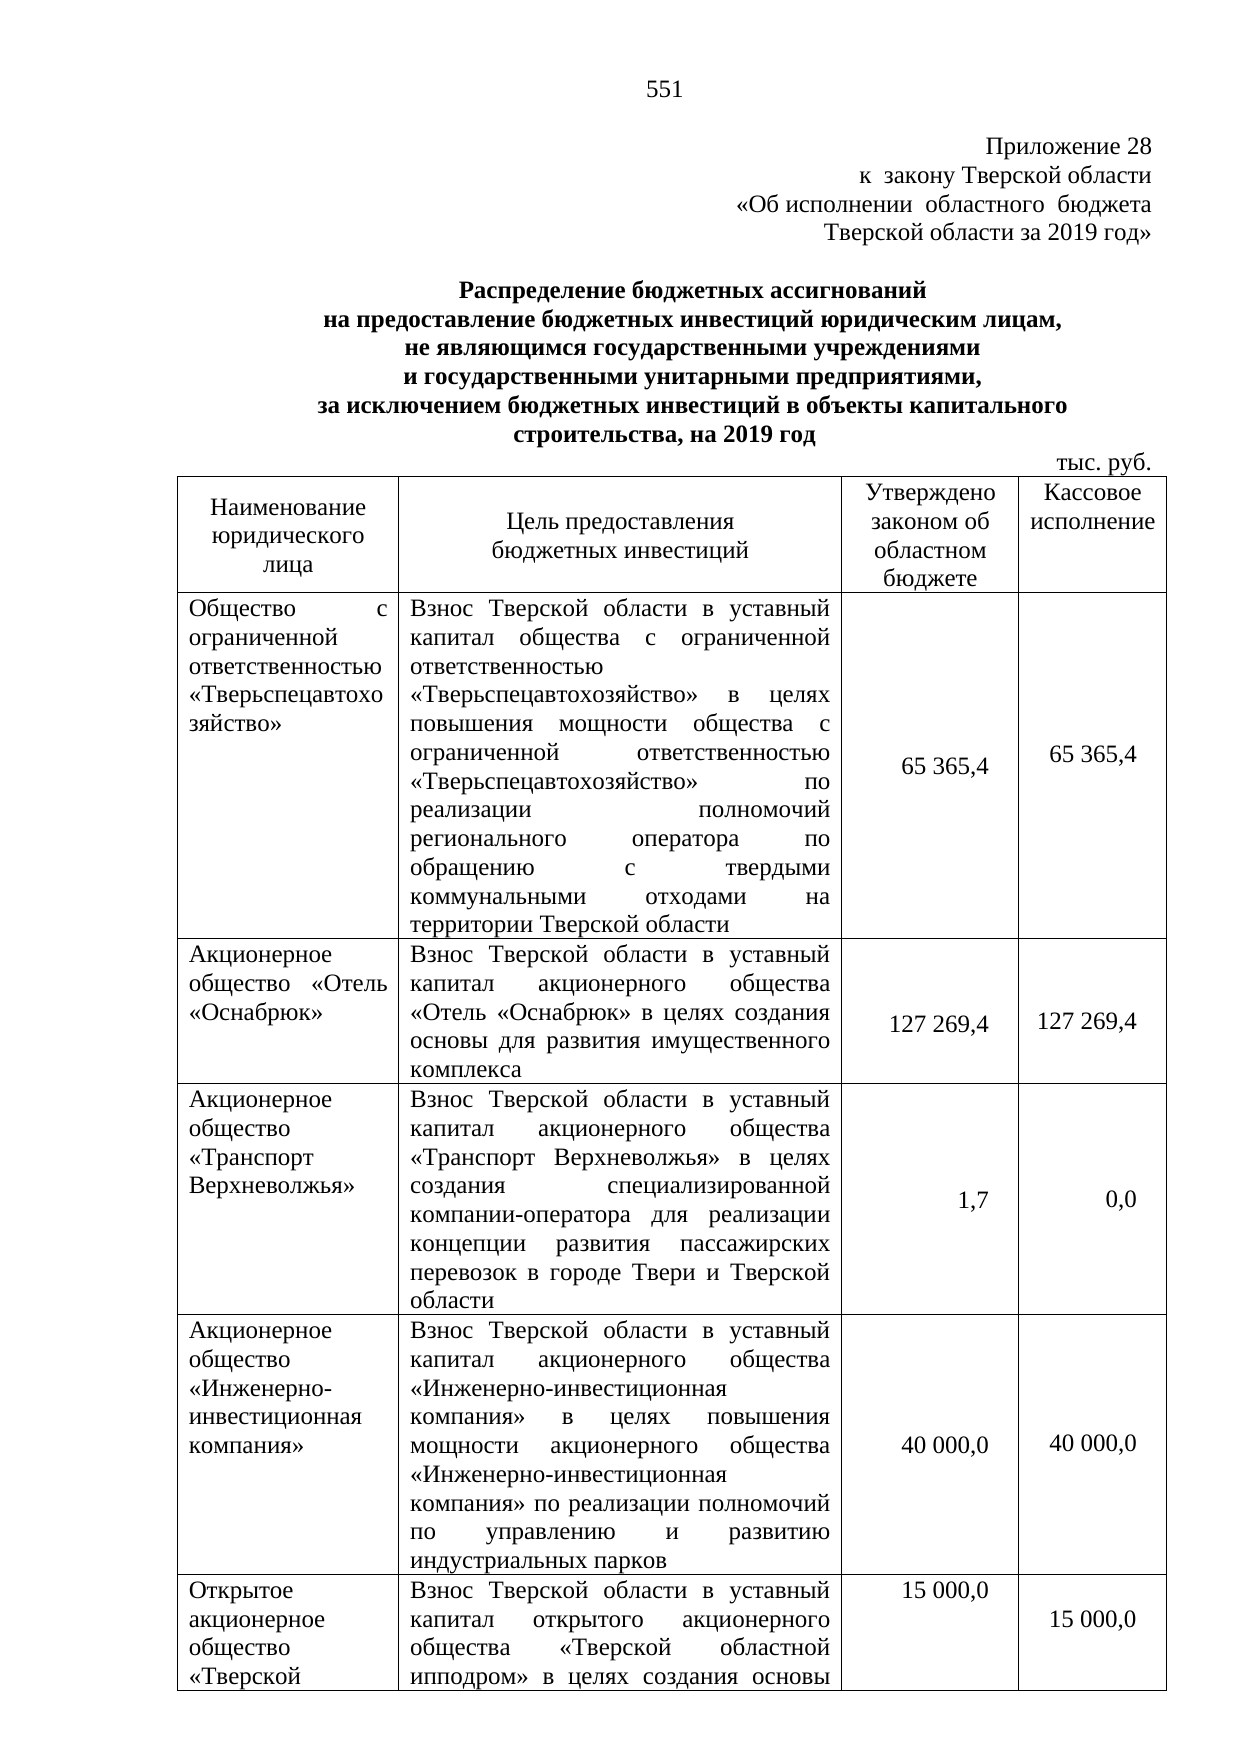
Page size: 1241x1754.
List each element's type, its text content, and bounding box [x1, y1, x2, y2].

table_cell 40 000,0 [1019, 1315, 1166, 1574]
table_cell Взнос Тверской области в уставный капитал акционерного общества «Инженерно-инвестиционная компания» в целях повышения мощности акционерного общества «Инженерно-инвестиционная компания» по реализации полномочий по управлению и развитию индустриальных парков [399, 1315, 841, 1574]
text за исключением бюджетных инвестиций в объекты капитального строительства, на 2019 год [177, 390, 1152, 447]
text к закону Тверской области [177, 160, 1152, 189]
text не являющимся государственными учреждениями [177, 332, 1152, 361]
table_cell 1,7 [842, 1084, 1018, 1314]
table_cell 15 000,0 [1019, 1575, 1166, 1690]
table_cell Взнос Тверской области в уставный капитал акционерного общества «Транспорт Верхневолжья» в целях создания специализированной компании-оператора для реализации концепции развития пассажирских перевозок в городе Твери и Тверской области [399, 1084, 841, 1314]
table_header Цель предоставления бюджетных инвестиций [399, 477, 841, 592]
text Приложение 28 [177, 131, 1152, 160]
text на предоставление бюджетных инвестиций юридическим лицам, [177, 304, 1152, 332]
table_cell 15 000,0 [842, 1575, 1018, 1690]
table_cell Общество с ограниченной ответственностью «Тверьспецавтохозяйство» [178, 593, 398, 938]
table_cell 40 000,0 [842, 1315, 1018, 1574]
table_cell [178, 1575, 398, 1690]
table_cell 65 365,4 [842, 593, 1018, 938]
text и государственными унитарными предприятиями, [177, 361, 1152, 390]
table_header Кассовое исполнение [1019, 477, 1166, 592]
table_cell Акционерное общество «Отель «Оснабрюк» [178, 939, 398, 1083]
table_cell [399, 1575, 841, 1690]
table_cell 127 269,4 [1019, 939, 1166, 1083]
table_cell 65 365,4 [1019, 593, 1166, 938]
table_cell 127 269,4 [842, 939, 1018, 1083]
table_cell Акционерное общество «Транспорт Верхневолжья» [178, 1084, 398, 1314]
text «Об исполнении областного бюджета [177, 189, 1152, 217]
table_cell Взнос Тверской области в уставный капитал акционерного общества «Отель «Оснабрюк» в целях создания основы для развития имущественного комплекса [399, 939, 841, 1083]
text тыс. руб. [177, 447, 1152, 476]
table_cell Взнос Тверской области в уставный капитал общества с ограниченной ответственностью «Тверьспецавтохозяйство» в целях повышения мощности общества с ограниченной ответственностью «Тверьспецавтохозяйство» по реализации полномочий регионального оператора по обращению с твердыми коммунальными отходами на территории Тверской области [399, 593, 841, 938]
table_cell Акционерное общество «Инженерно-инвестиционная компания» [178, 1315, 398, 1574]
table_header Утверждено законом об областном бюджете [842, 477, 1018, 592]
text Тверской области за 2019 год» [177, 217, 1152, 246]
table_cell 0,0 [1019, 1084, 1166, 1314]
text Распределение бюджетных ассигнований [177, 275, 1152, 304]
table_header Наименование юридического лица [178, 477, 398, 592]
